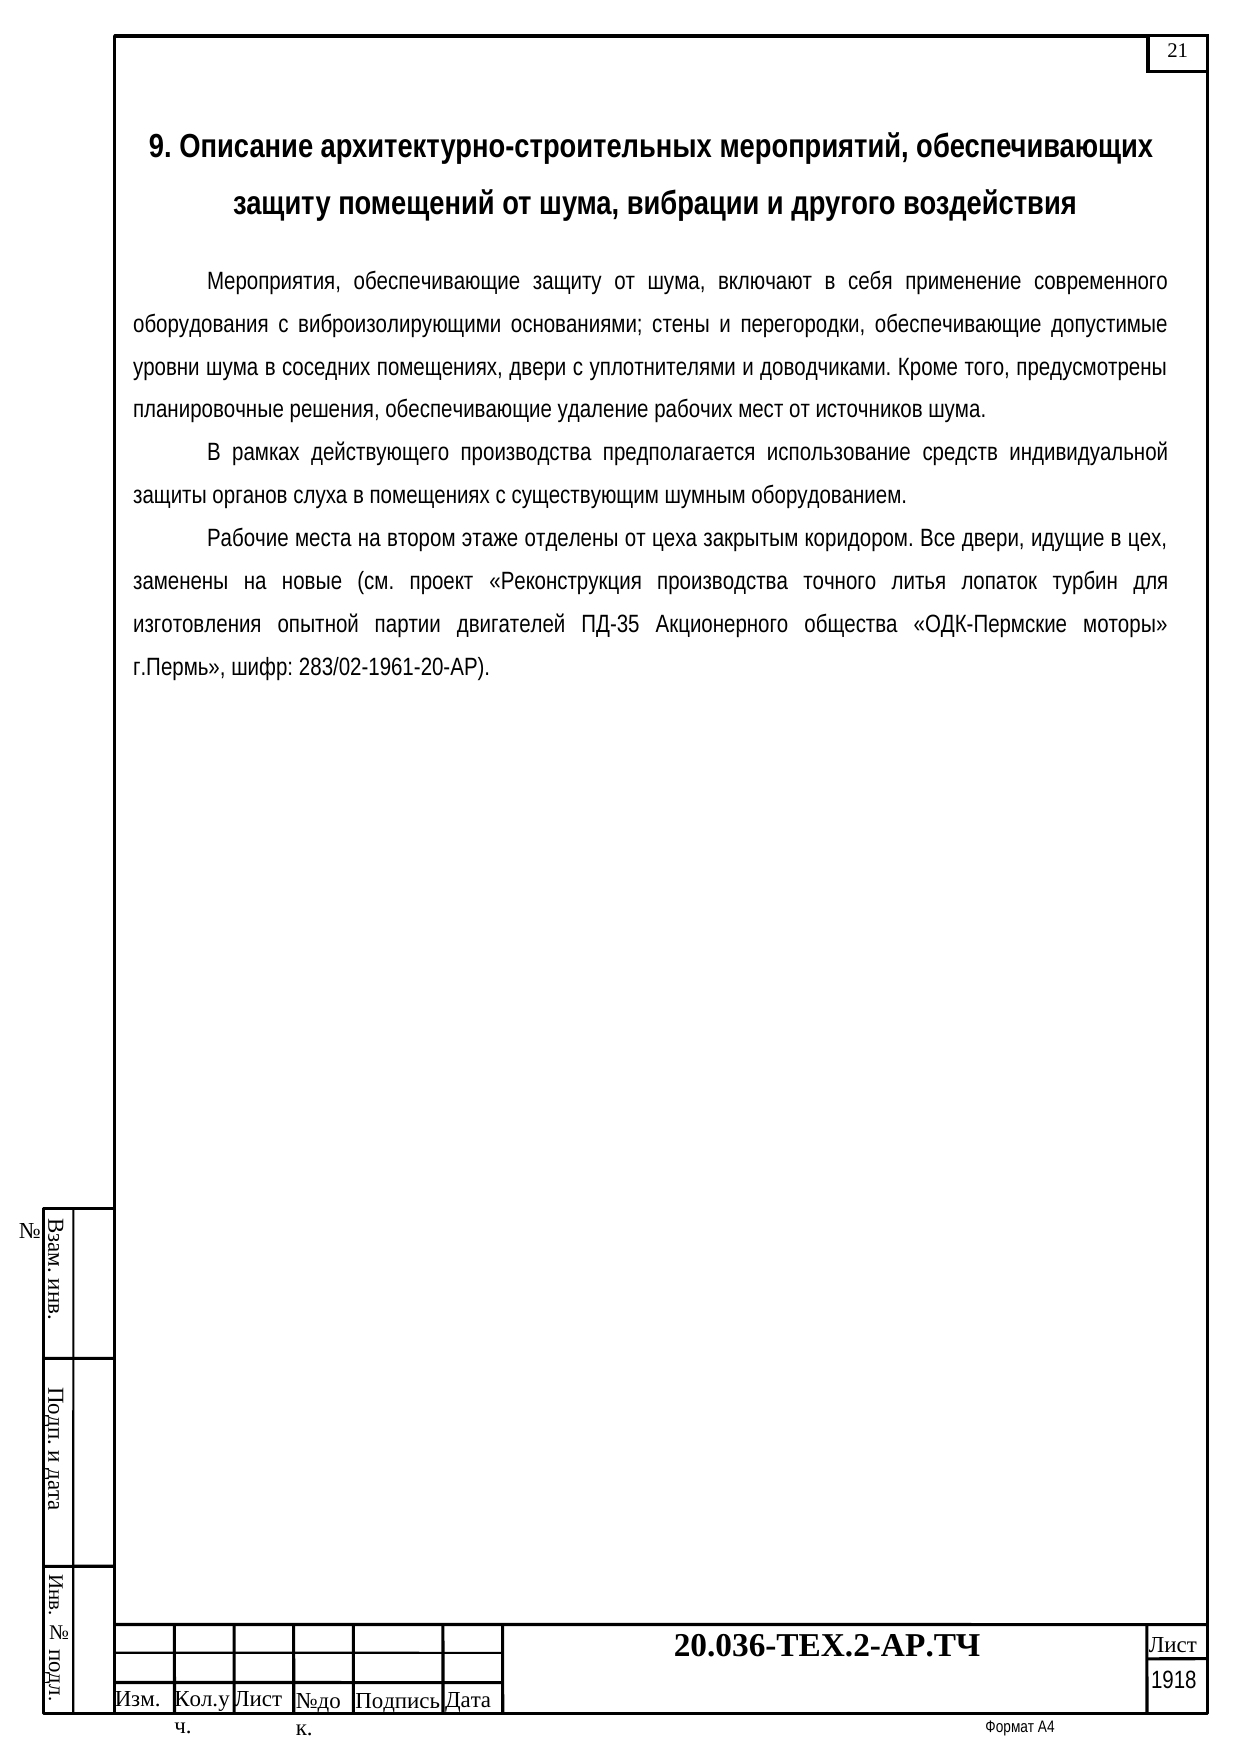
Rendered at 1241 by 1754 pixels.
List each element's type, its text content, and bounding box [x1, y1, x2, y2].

subtitle Описание архитектурно-строительных мероприятий, обеспечивающих защиту помещений от шума, вибрации и другого воздействия [133, 126, 1169, 222]
text Рабочие места на втором этаже отделены от цеха закрытым коридором. Все двери, идущие в цех, заменены на новые (см. проект «Реконструкция производства точного литья лопаток турбин для изготовления опытной партии двигателей ПД-35 Акционерного общества «ОДК-Пермские моторы» г.Пермь», шифр: 283/02-1961-20-АР). [133, 523, 1169, 681]
text Мероприятия, обеспечивающие защиту от шума, включают в себя применение современного оборудования с виброизолирующими основаниями; стены и перегородки, обеспечивающие допустимые уровни шума в соседних помещениях, двери с уплотнителями и доводчиками. Кроме того, предусмотрены планировочные решения, обеспечивающие удаление рабочих мест от источников шума. [133, 266, 1169, 423]
text В рамках действующего производства предполагается использование средств индивидуальной защиты органов слуха в помещениях с существующим шумным оборудованием. [133, 437, 1169, 509]
